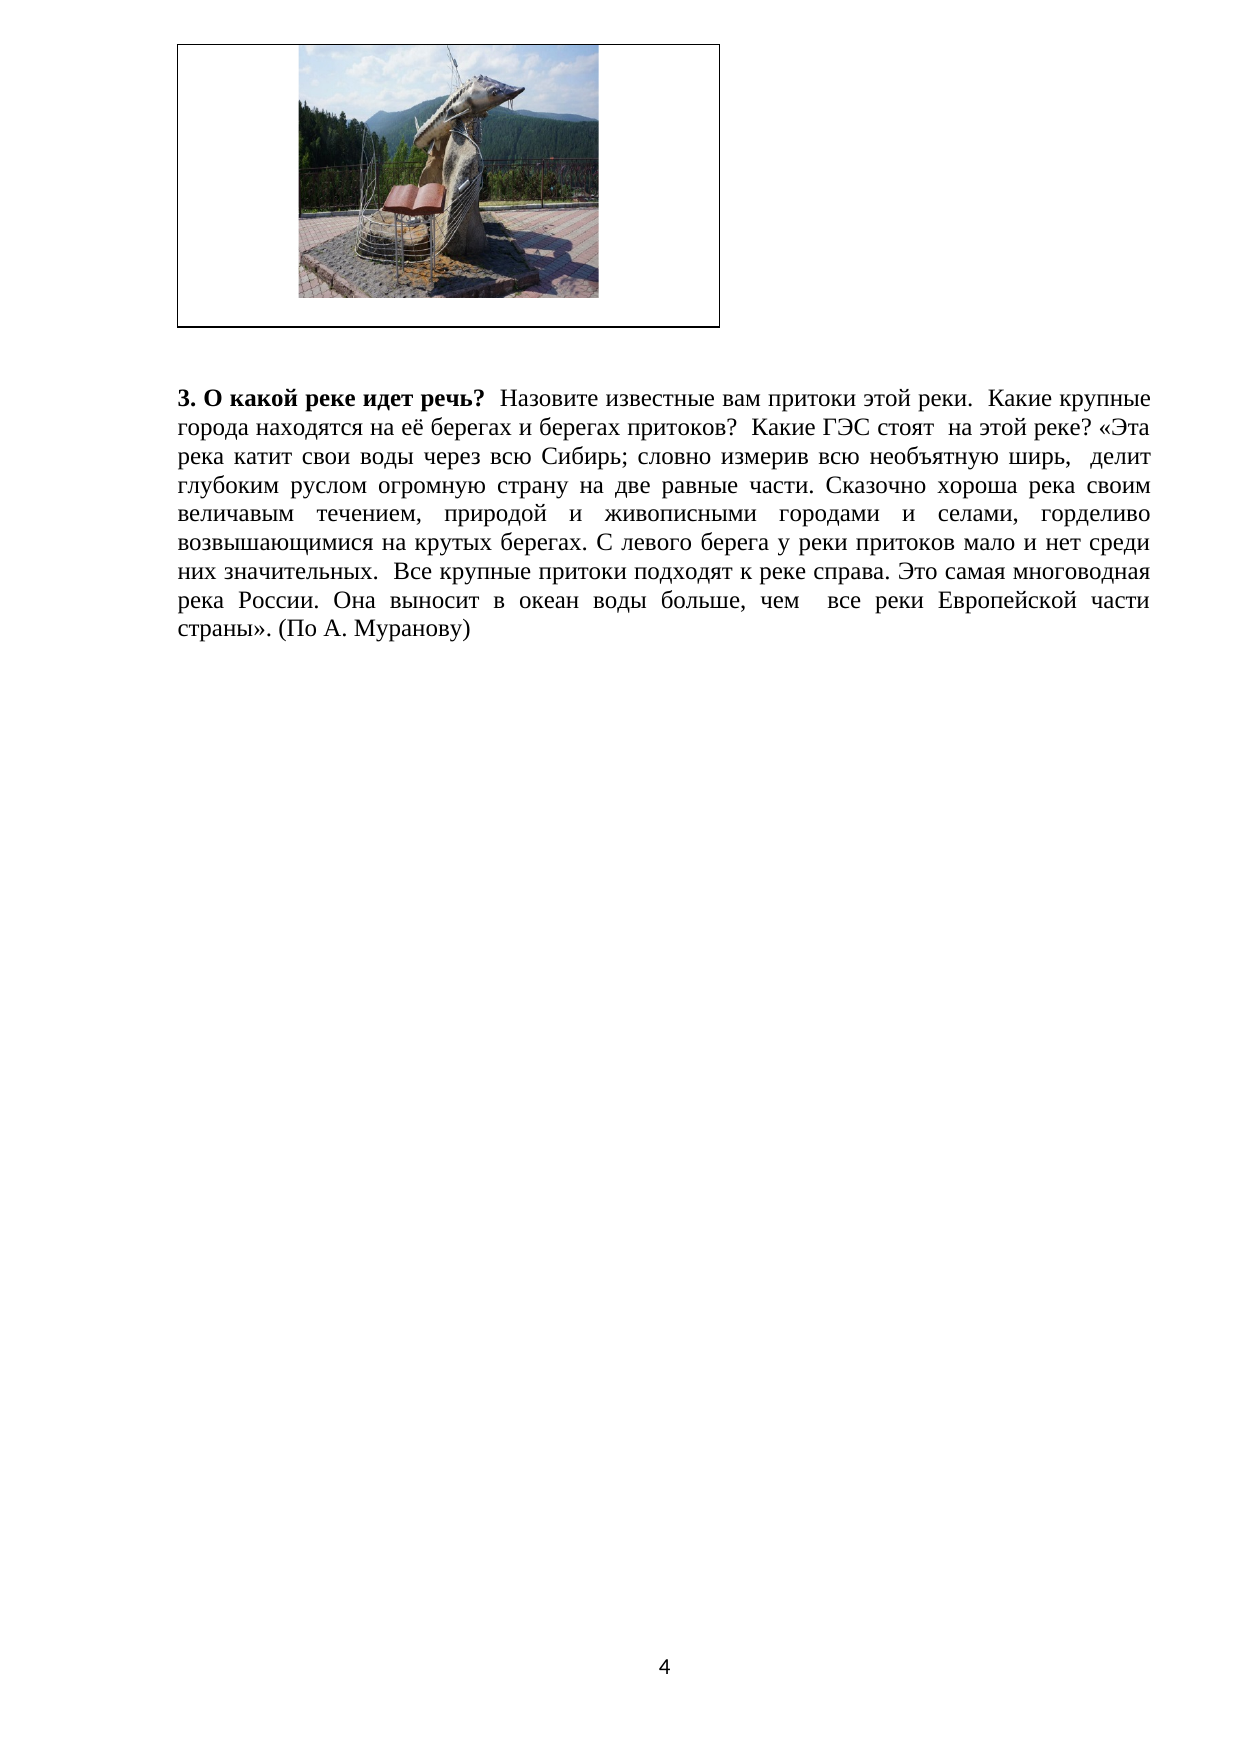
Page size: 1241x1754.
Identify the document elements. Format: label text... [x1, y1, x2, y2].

table_header [178, 45, 719, 326]
picture [298, 45, 599, 298]
text 3. О какой реке идет речь? Назовите известные вам притоки этой реки. Какие крупные города находятся на её берегах и берегах притоков? Какие ГЭС стоят на этой реке? «Эта река катит свои воды через всю Сибирь; словно измерив всю необъятную ширь, делит глубоким руслом огромную страну на две равные части. Сказочно хороша река своим величавым течением, природой и живописными городами и селами, горделиво возвышающимися на крутых берегах. С левого берега у реки притоков мало и нет среди них значительных. Все крупные притоки подходят к реке справа. Это самая многоводная река России. Она выносит в океан воды больше, чем все реки Европейской части страны». (По А. Муранову) [177, 383, 1152, 642]
